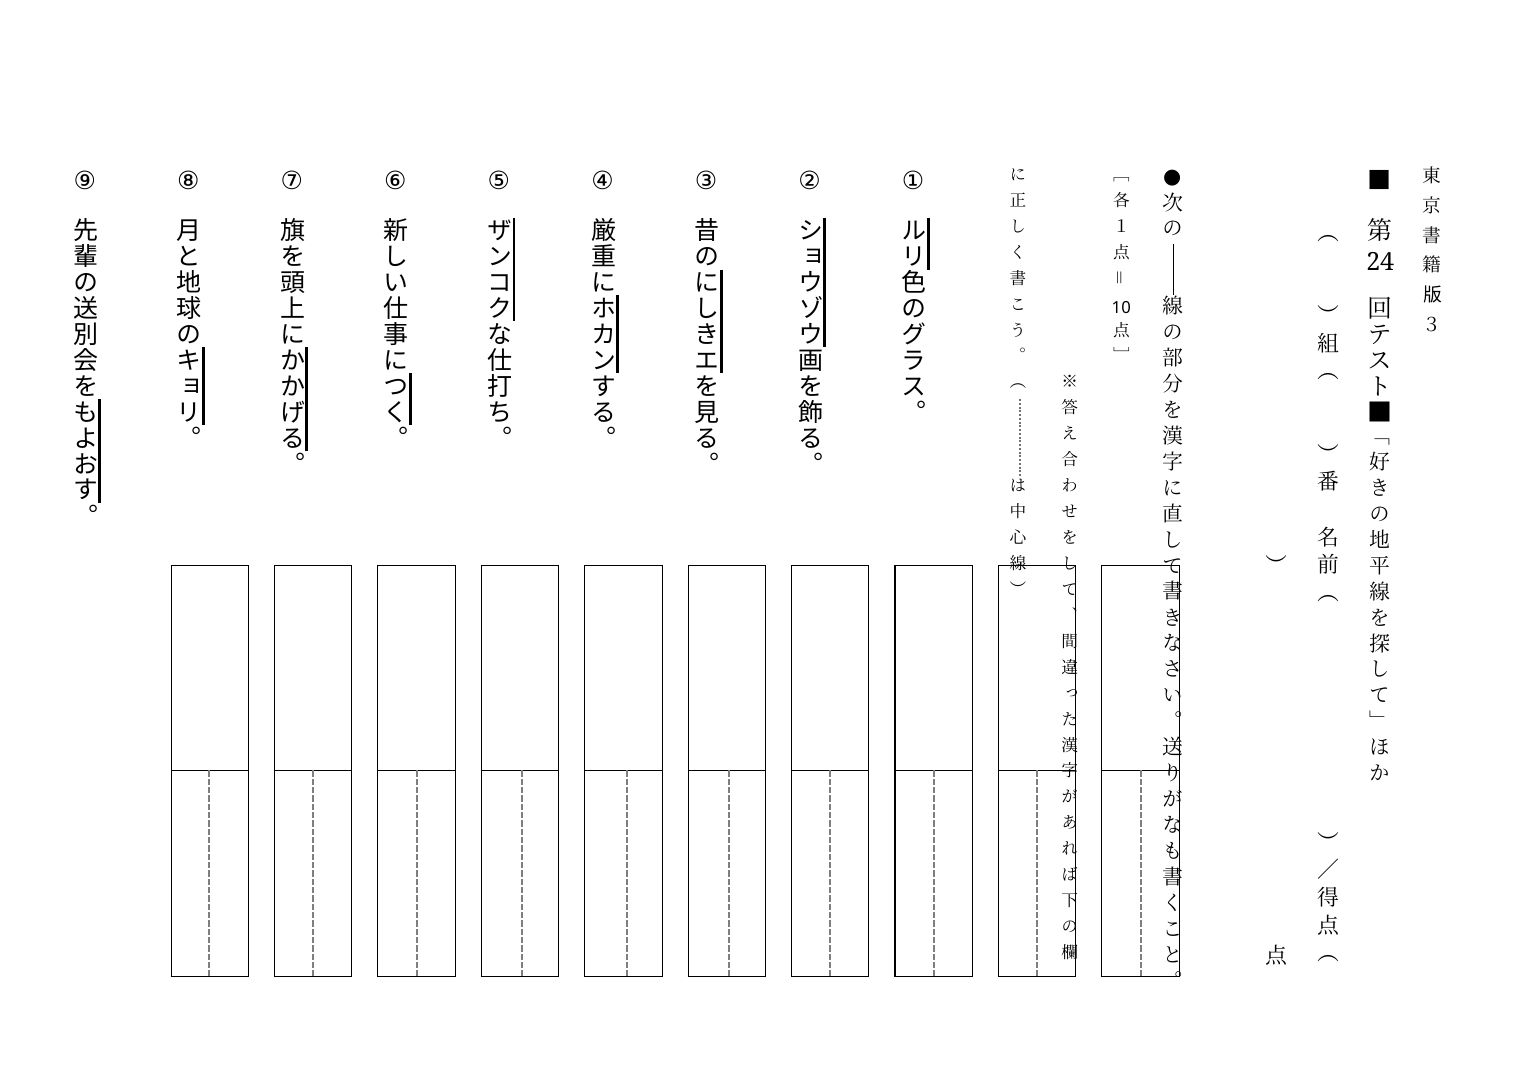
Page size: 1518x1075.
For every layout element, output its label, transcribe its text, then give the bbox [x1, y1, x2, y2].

text ②ショウゾウ画を飾る。 [785, 166, 836, 969]
text ※答え合わせをして、間違った漢字があれば下の欄に正しく書こう。（ は中心線） [992, 166, 1095, 969]
text ⑦旗を頭上にかかげる。 [267, 166, 319, 969]
text ⑨先輩の送別会をもよおす。 [60, 166, 112, 969]
text ■第24回テスト■「好きの地平線を探して」ほか [1354, 166, 1406, 969]
text ⑧月と地球のキョリ。 [163, 166, 215, 969]
text （ ）組（ ）番 名前（ ）／得点（ ）点 [1251, 166, 1354, 969]
subtitle 東京書籍版３年 秀学社 [1406, 166, 1458, 969]
text ③昔のにしきエを見る。 [681, 166, 733, 969]
text ①ルリ色のグラス。 [888, 166, 940, 969]
text ●次の 線の部分を漢字に直して書きなさい。送りがなも書くこと。［各１点＝10点］ [1095, 166, 1199, 969]
text ⑥新しい仕事につく。 [371, 166, 422, 969]
text ⑤ザンコクな仕打ち。 [474, 166, 526, 969]
text ④厳重にホカンする。 [578, 166, 629, 969]
